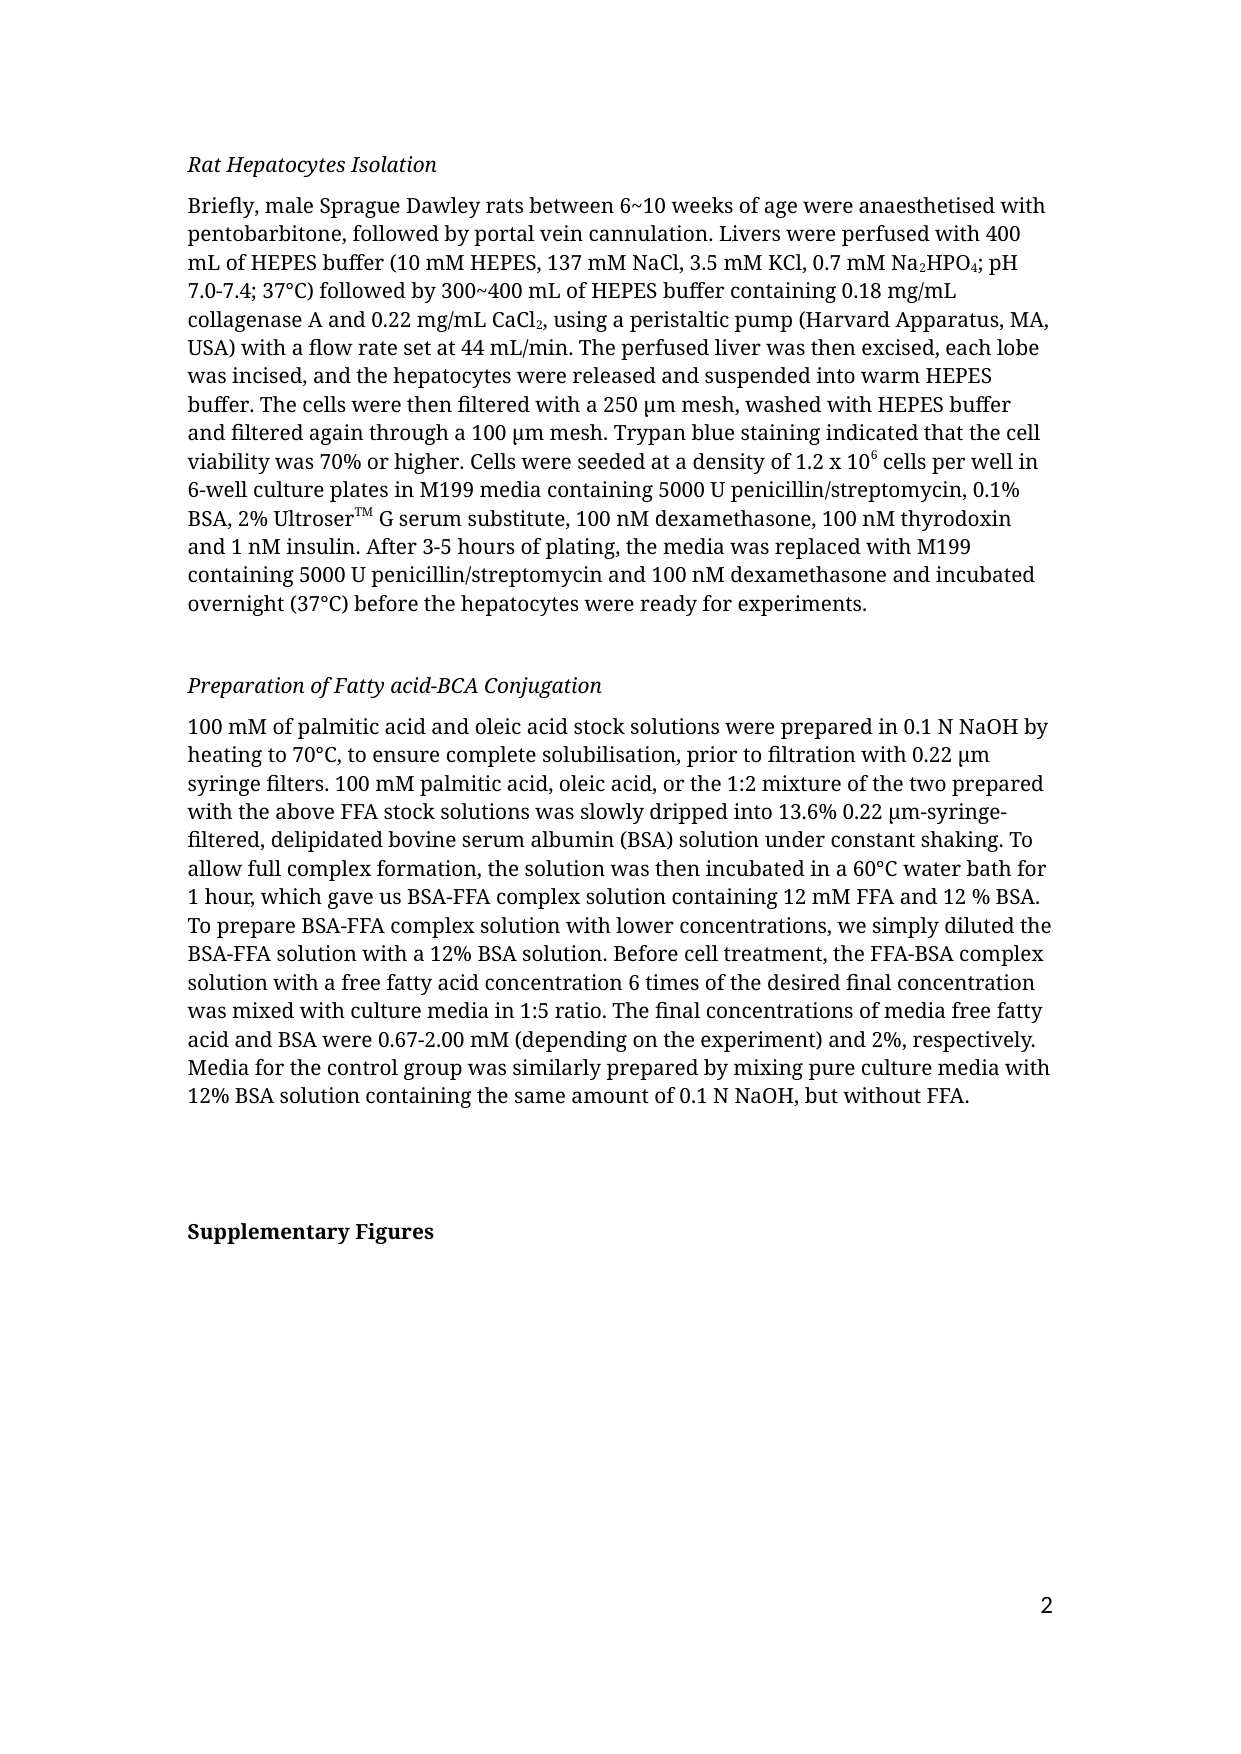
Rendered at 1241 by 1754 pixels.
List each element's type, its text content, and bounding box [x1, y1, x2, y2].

text Rat Hepatocytes Isolation [187, 150, 1053, 178]
text 100 mM of palmitic acid and oleic acid stock solutions were prepared in 0.1 N NaOH by heating to 70°C, to ensure complete solubilisation, prior to filtration with 0.22 μm syringe filters. 100 mM palmitic acid, oleic acid, or the 1:2 mixture of the two prepared with the above FFA stock solutions was slowly dripped into 13.6% 0.22 μm-syringe-filtered, delipidated bovine serum albumin (BSA) solution under constant shaking. To allow full complex formation, the solution was then incubated in a 60°C water bath for 1 hour, which gave us BSA-FFA complex solution containing 12 mM FFA and 12 % BSA. To prepare BSA-FFA complex solution with lower concentrations, we simply diluted the BSA-FFA solution with a 12% BSA solution. Before cell treatment, the FFA-BSA complex solution with a free fatty acid concentration 6 times of the desired final concentration was mixed with culture media in 1:5 ratio. The final concentrations of media free fatty acid and BSA were 0.67-2.00 mM (depending on the experiment) and 2%, respectively. Media for the control group was similarly prepared by mixing pure culture media with 12% BSA solution containing the same amount of 0.1 N NaOH, but without FFA. [187, 712, 1053, 1110]
text Briefly, male Sprague Dawley rats between 6~10 weeks of age were anaesthetised with pentobarbitone, followed by portal vein cannulation. Livers were perfused with 400 mL of HEPES buffer (10 mM HEPES, 137 mM NaCl, 3.5 mM KCl, 0.7 mM Na2HPO4; pH 7.0-7.4; 37°C) followed by 300~400 mL of HEPES buffer containing 0.18 mg/mL collagenase A and 0.22 mg/mL CaCl2, using a peristaltic pump (Harvard Apparatus, MA, USA) with a flow rate set at 44 mL/min. The perfused liver was then excised, each lobe was incised, and the hepatocytes were released and suspended into warm HEPES buffer. The cells were then filtered with a 250 μm mesh, washed with HEPES buffer and filtered again through a 100 μm mesh. Trypan blue staining indicated that the cell viability was 70% or higher. Cells were seeded at a density of 1.2 x 106 cells per well in 6-well culture plates in M199 media containing 5000 U penicillin/streptomycin, 0.1% BSA, 2% UltroserTM G serum substitute, 100 nM dexamethasone, 100 nM thyrodoxin and 1 nM insulin. After 3-5 hours of plating, the media was replaced with M199 containing 5000 U penicillin/streptomycin and 100 nM dexamethasone and incubated overnight (37°C) before the hepatocytes were ready for experiments. [187, 191, 1053, 617]
text Preparation of Fatty acid-BCA Conjugation [187, 671, 1053, 699]
text Supplementary Figures [187, 1217, 1053, 1246]
